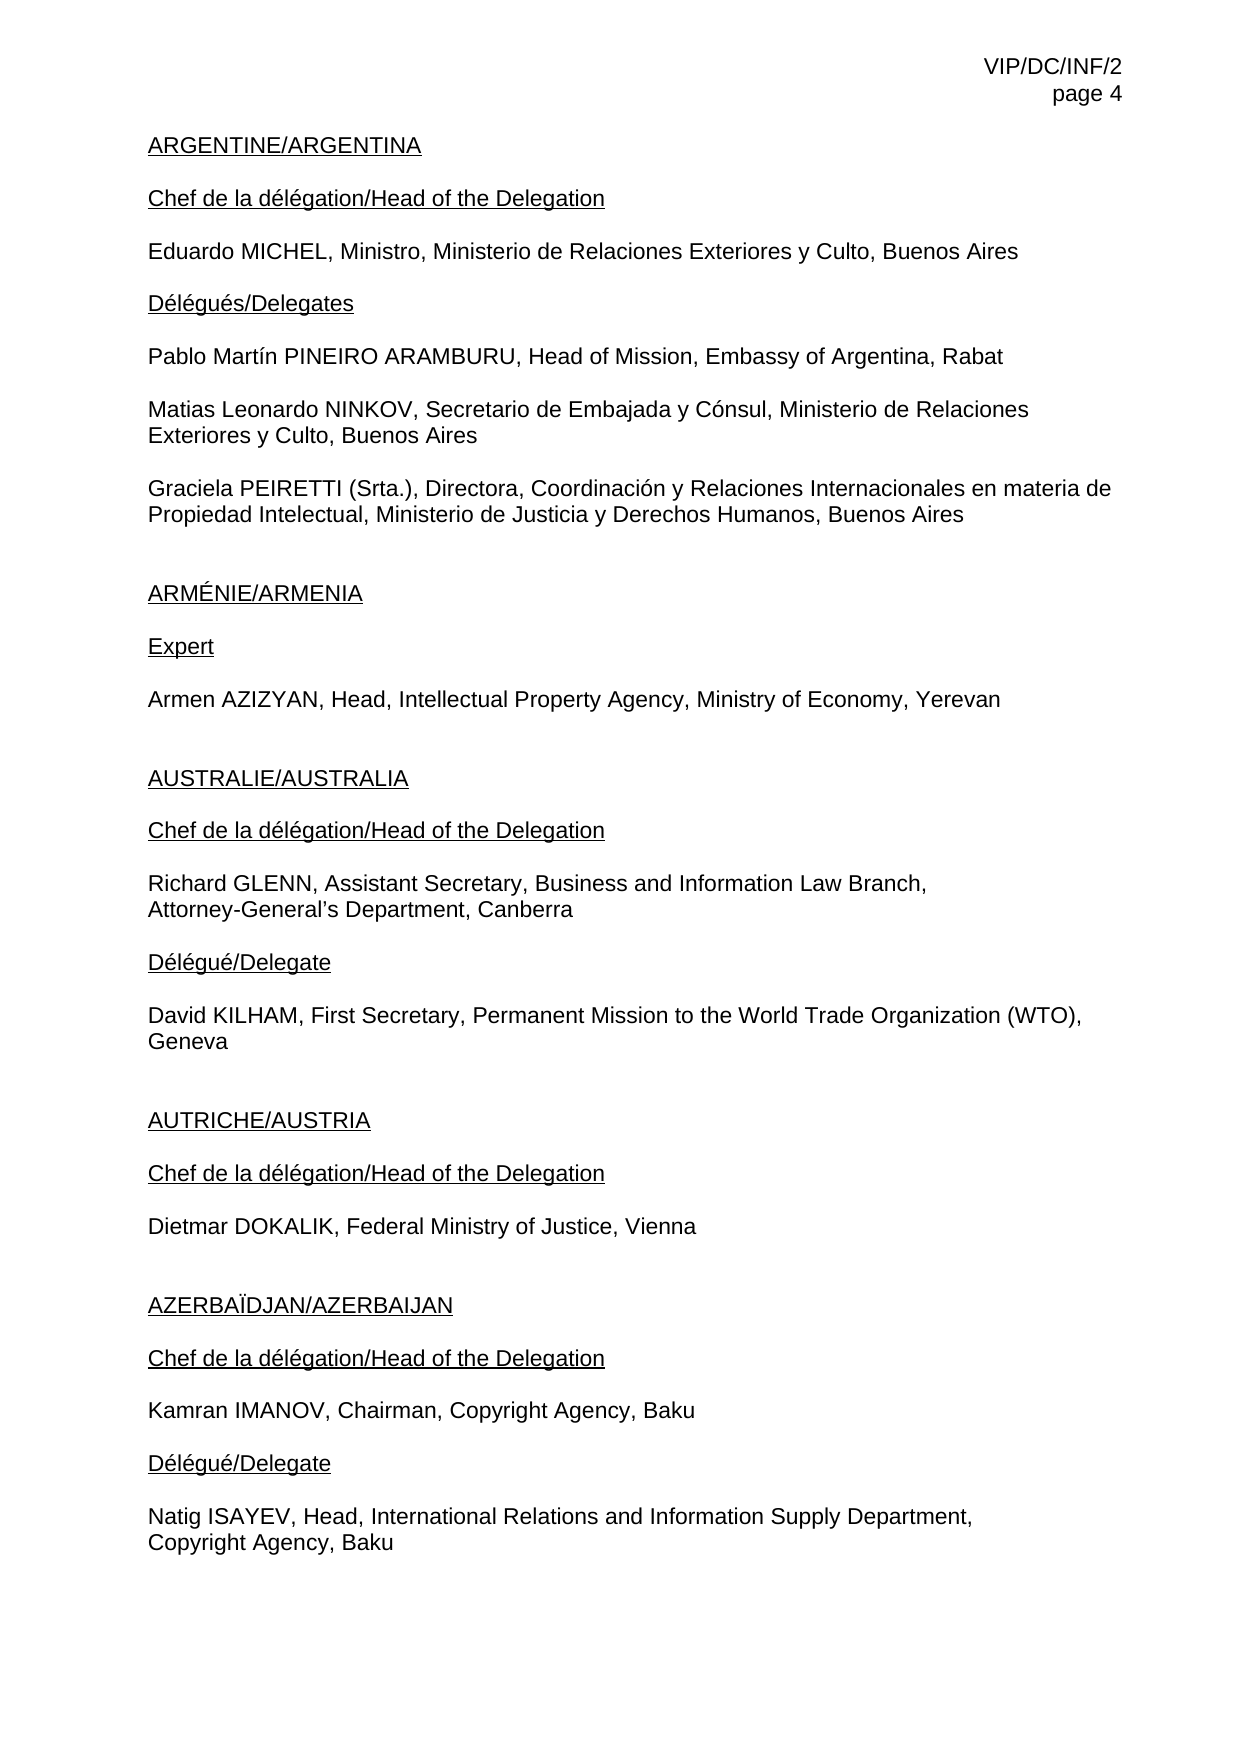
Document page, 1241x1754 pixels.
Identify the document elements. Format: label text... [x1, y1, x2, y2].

text AUTRICHE/AUSTRIA [148, 1107, 1122, 1134]
text Délégué/Delegate [148, 949, 1122, 976]
text Chef de la délégation/Head of the Delegation [148, 1160, 1122, 1186]
text Armen AZIZYAN, Head, Intellectual Property Agency, Ministry of Economy, Yerevan [148, 686, 1122, 712]
text AZERBAÏDJAN/AZERBAIJAN [148, 1292, 1122, 1318]
text Graciela PEIRETTI (Srta.), Directora, Coordinación y Relaciones Internacionales en materia de Propiedad Intelectual, Ministerio de Justicia y Derechos Humanos, Buenos Aires [148, 475, 1122, 527]
text Chef de la délégation/Head of the Delegation [148, 817, 1122, 844]
text Natig ISAYEV, Head, International Relations and Information Supply Department, Copyright Agency, Baku [148, 1503, 1122, 1555]
text Matias Leonardo NINKOV, Secretario de Embajada y Cónsul, Ministerio de Relaciones Exteriores y Culto, Buenos Aires [148, 396, 1122, 448]
text Richard GLENN, Assistant Secretary, Business and Information Law Branch, Attorney-General’s Department, Canberra [148, 870, 1122, 923]
text ARGENTINE/ARGENTINA [148, 132, 1122, 158]
text Délégués/Delegates [148, 290, 1122, 317]
text Dietmar DOKALIK, Federal Ministry of Justice, Vienna [148, 1213, 1122, 1239]
text Kamran IMANOV, Chairman, Copyright Agency, Baku [148, 1397, 1122, 1423]
text Eduardo MICHEL, Ministro, Ministerio de Relaciones Exteriores y Culto, Buenos Aires [148, 238, 1122, 264]
text Chef de la délégation/Head of the Delegation [148, 1344, 1122, 1371]
text Pablo Martín PINEIRO ARAMBURU, Head of Mission, Embassy of Argentina, Rabat [148, 343, 1122, 369]
text Expert [148, 633, 1122, 659]
text David KILHAM, First Secretary, Permanent Mission to the World Trade Organization (WTO), Geneva [148, 1002, 1122, 1054]
text Délégué/Delegate [148, 1450, 1122, 1476]
text Chef de la délégation/Head of the Delegation [148, 185, 1122, 211]
text ARMÉNIE/ARMENIA [148, 580, 1122, 607]
text AUSTRALIE/AUSTRALIA [148, 765, 1122, 791]
